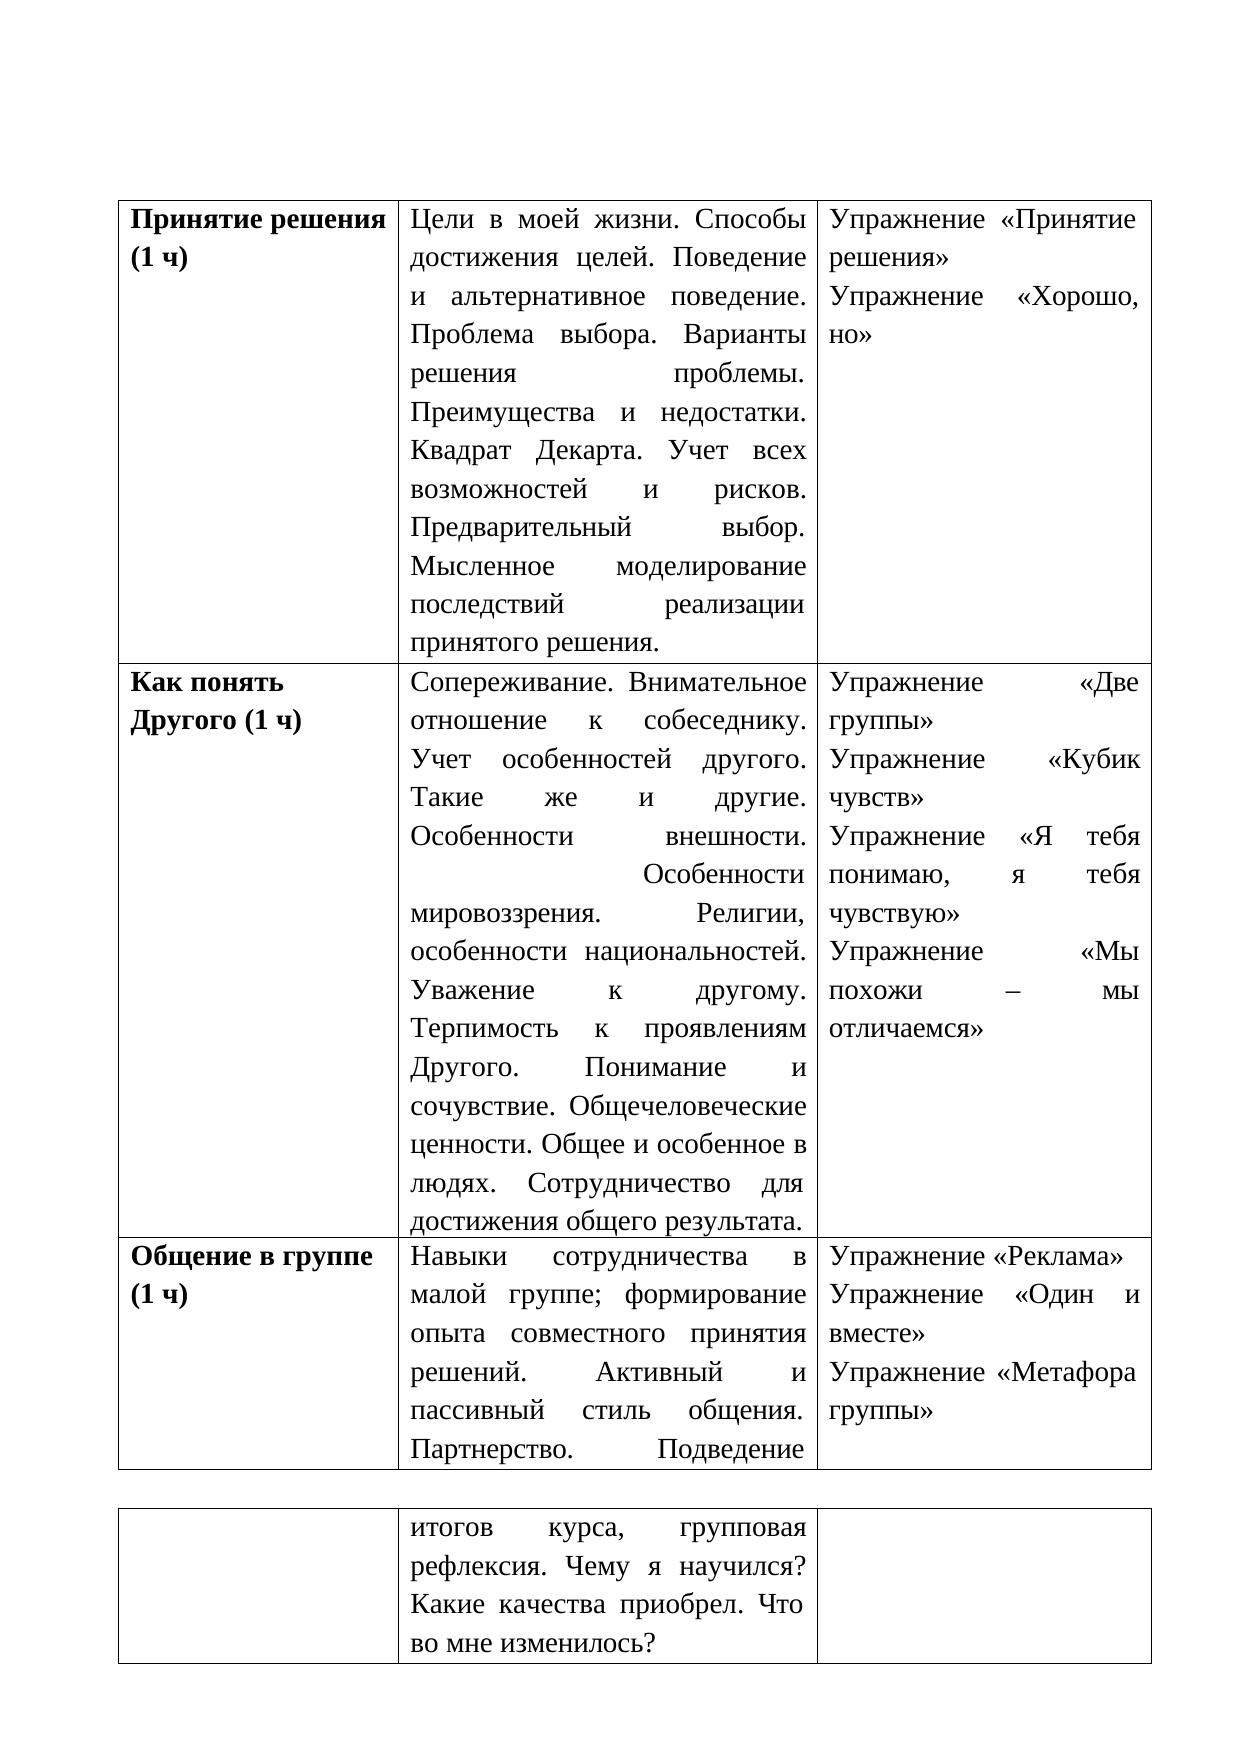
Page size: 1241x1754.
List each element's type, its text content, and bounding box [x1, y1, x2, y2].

table_cell Цели в моей жизни. Способы достижения целей. Поведение и альтернативное поведение. Проблема выбора. Варианты решения проблемы. Преимущества и недостатки. Квадрат Декарта. Учет всех возможностей и рисков. Предварительный выбор. Мысленное моделирование последствий реализации принятого решения. [399, 201, 817, 663]
table_cell Навыки сотрудничества в малой группе; формирование опыта совместного принятия решений. Активный и пассивный стиль общения. Партнерство. Подведение [399, 1238, 817, 1468]
table_cell Принятие решения (1 ч) [119, 201, 398, 663]
table_header [119, 1509, 398, 1662]
table_cell Как понять Другого (1 ч) [119, 664, 398, 1237]
table_cell Общение в группе (1 ч) [119, 1238, 398, 1468]
table_cell Упражнение «Две группы» Упражнение «Кубик чувств» Упражнение «Я тебя понимаю, я тебя чувствую» Упражнение «Мы похожи – мы отличаемся» [818, 664, 1151, 1237]
table_header итогов курса, групповая рефлексия. Чему я научился? Какие качества приобрел. Что во мне изменилось? [399, 1509, 817, 1662]
table_cell Упражнение «Принятие решения» Упражнение «Хорошо, но» [818, 201, 1151, 663]
table_cell Сопереживание. Внимательное отношение к собеседнику. Учет особенностей другого. Такие же и другие. Особенности внешности. Особенности мировоззрения. Религии, особенности национальностей. Уважение к другому. Терпимость к проявлениям Другого. Понимание и сочувствие. Общечеловеческие ценности. Общее и особенное в людях. Сотрудничество для достижения общего результата. [399, 664, 817, 1237]
table_header [818, 1509, 1151, 1662]
table_cell Упражнение «Реклама» Упражнение «Один и вместе» Упражнение «Метафора группы» [818, 1238, 1151, 1468]
